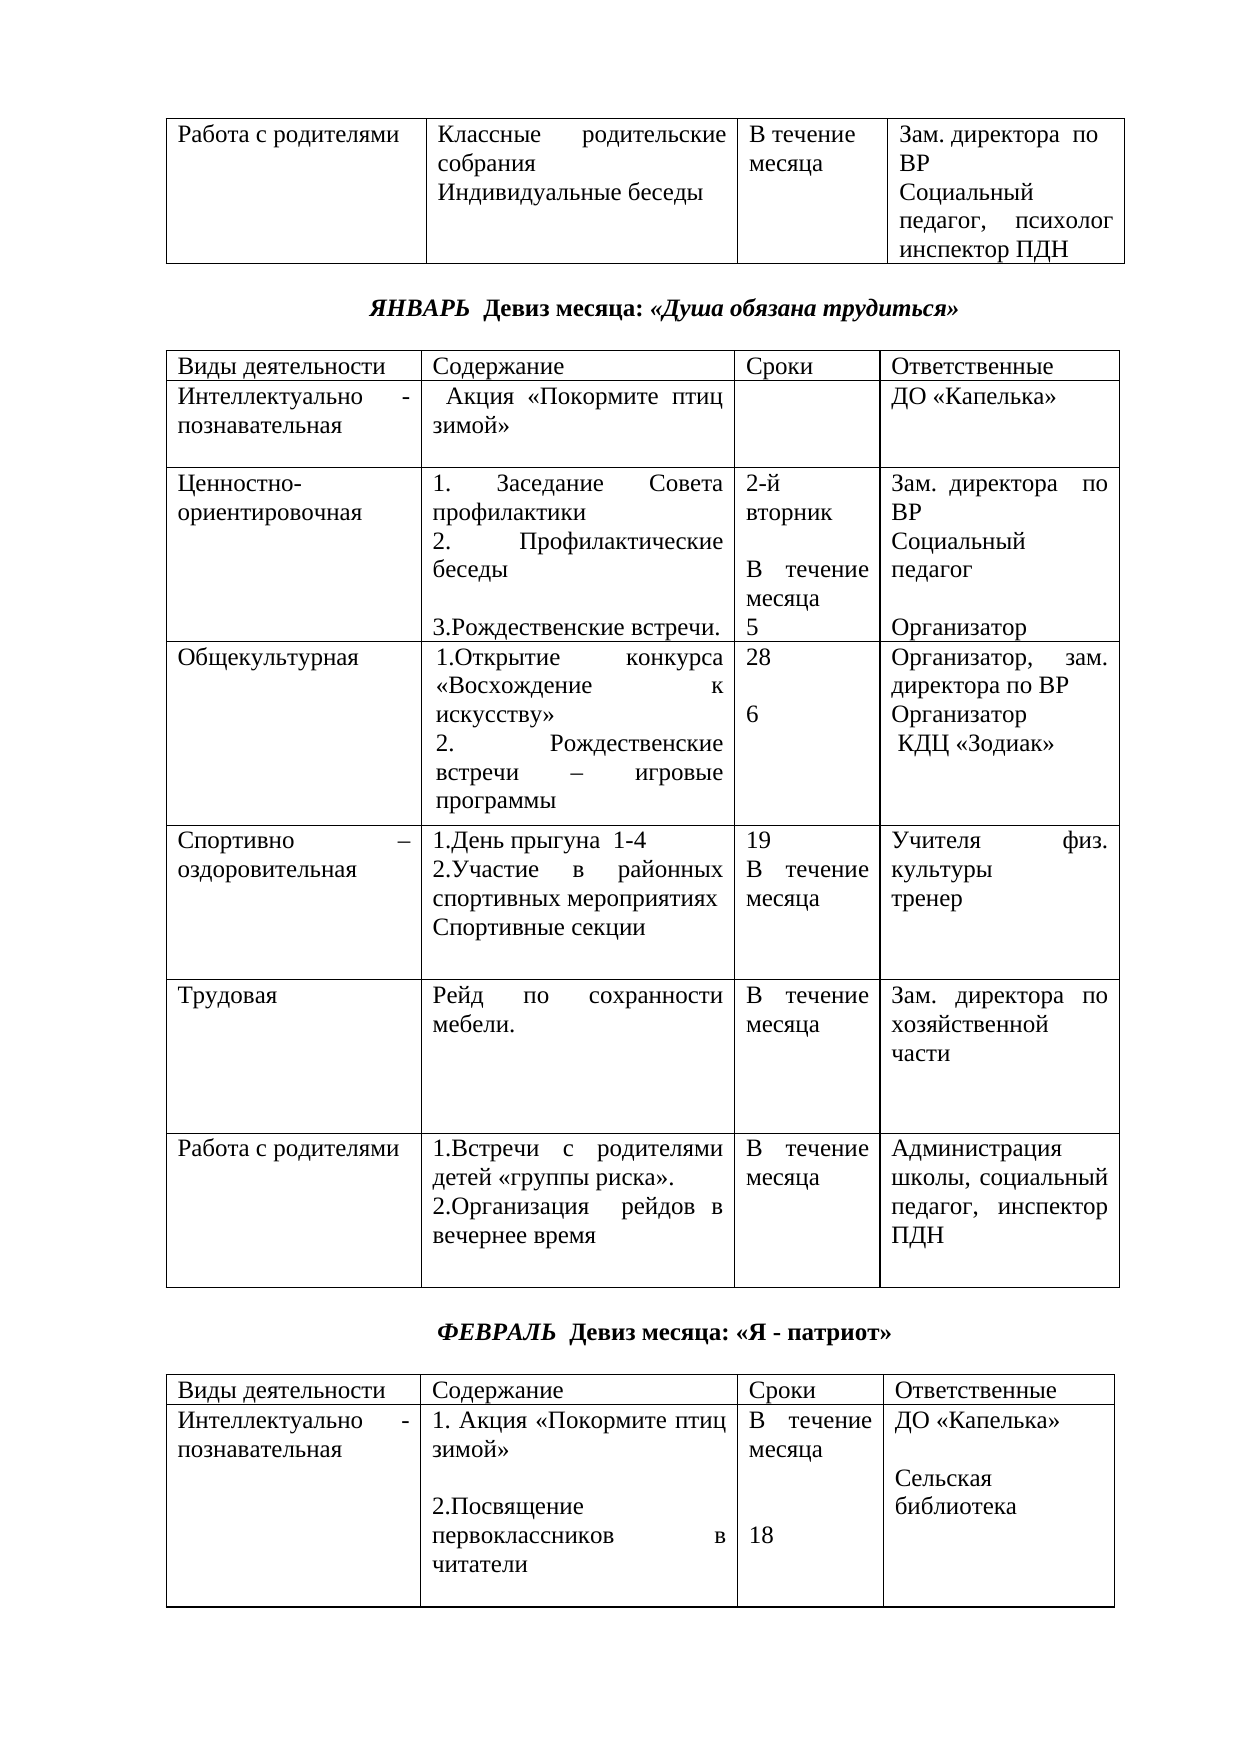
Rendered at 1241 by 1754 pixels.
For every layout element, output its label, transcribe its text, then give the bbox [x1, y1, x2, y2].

table_cell 2-й вторник В течение месяца 5 [735, 468, 879, 641]
table_cell В течение месяца [735, 980, 879, 1132]
table_cell В течение месяца [735, 1134, 879, 1287]
table_header Ответственные [884, 1375, 1114, 1404]
table_cell ДО «Капелька» [881, 381, 1119, 467]
table_cell 19 В течение месяца [735, 826, 879, 979]
table_cell Учителя физ. культуры тренер [881, 826, 1119, 979]
table_cell Интеллектуально - познавательная [167, 381, 421, 467]
table_cell Акция «Покормите птиц зимой» [422, 381, 734, 467]
table_cell Зам. директора по ВР Социальный педагог Организатор [881, 468, 1119, 641]
table_cell Спортивно – оздоровительная [167, 826, 421, 979]
table_cell 1.День прыгуна 1-4 2.Участие в районных спортивных мероприятиях Спортивные секции [422, 826, 734, 979]
table_header Содержание [421, 1375, 737, 1404]
table_cell Работа с родителями [167, 1134, 421, 1287]
table_cell Зам. директора по хозяйственной части [881, 980, 1119, 1132]
table_cell Классные родительские собрания Индивидуальные беседы [427, 119, 737, 263]
table_header Сроки [738, 1375, 883, 1404]
table_cell 28 6 [735, 642, 879, 824]
table_header Сроки [735, 351, 879, 380]
table_header Виды деятельности [167, 351, 421, 380]
table_cell В течение месяца 18 [738, 1405, 883, 1606]
table_cell Рейд по сохранности мебели. [422, 980, 734, 1132]
table_header Содержание [422, 351, 734, 380]
table_cell Организатор, зам. директора по ВР Организатор КДЦ «Зодиак» [881, 642, 1119, 824]
table_header Виды деятельности [167, 1375, 420, 1404]
table_cell 1. Заседание Совета профилактики 2. Профилактические беседы 3.Рождественские встречи. [422, 468, 734, 641]
table_cell Администрация школы, социальный педагог, инспектор ПДН [881, 1134, 1119, 1287]
table_cell Ценностно-ориентировочная [167, 468, 421, 641]
text ЯНВАРЬ Девиз месяца: «Душа обязана трудиться» [177, 293, 1152, 321]
table_cell Зам. директора по ВР Социальный педагог, психолог инспектор ПДН [888, 119, 1124, 263]
table_cell В течение месяца [738, 119, 887, 263]
table_cell [735, 381, 879, 467]
table_cell Интеллектуально - познавательная [167, 1405, 420, 1606]
table_cell 1.Встречи с родителями детей «группы риска». 2.Организация рейдов в вечернее время [422, 1134, 734, 1287]
table_cell Трудовая [167, 980, 421, 1132]
table_cell Работа с родителями [167, 119, 426, 263]
table_cell 1.Открытие конкурса «Восхождение к искусству» 2. Рождественские встречи – игровые программы [422, 642, 734, 824]
table_header Ответственные [881, 351, 1119, 380]
table_cell Общекультурная [167, 642, 421, 824]
table_cell 1. Акция «Покормите птиц зимой» 2.Посвящение первоклассников в читатели [421, 1405, 737, 1606]
table_cell ДО «Капелька» Сельская библиотека [884, 1405, 1114, 1606]
text ФЕВРАЛЬ Девиз месяца: «Я - патриот» [177, 1317, 1152, 1346]
